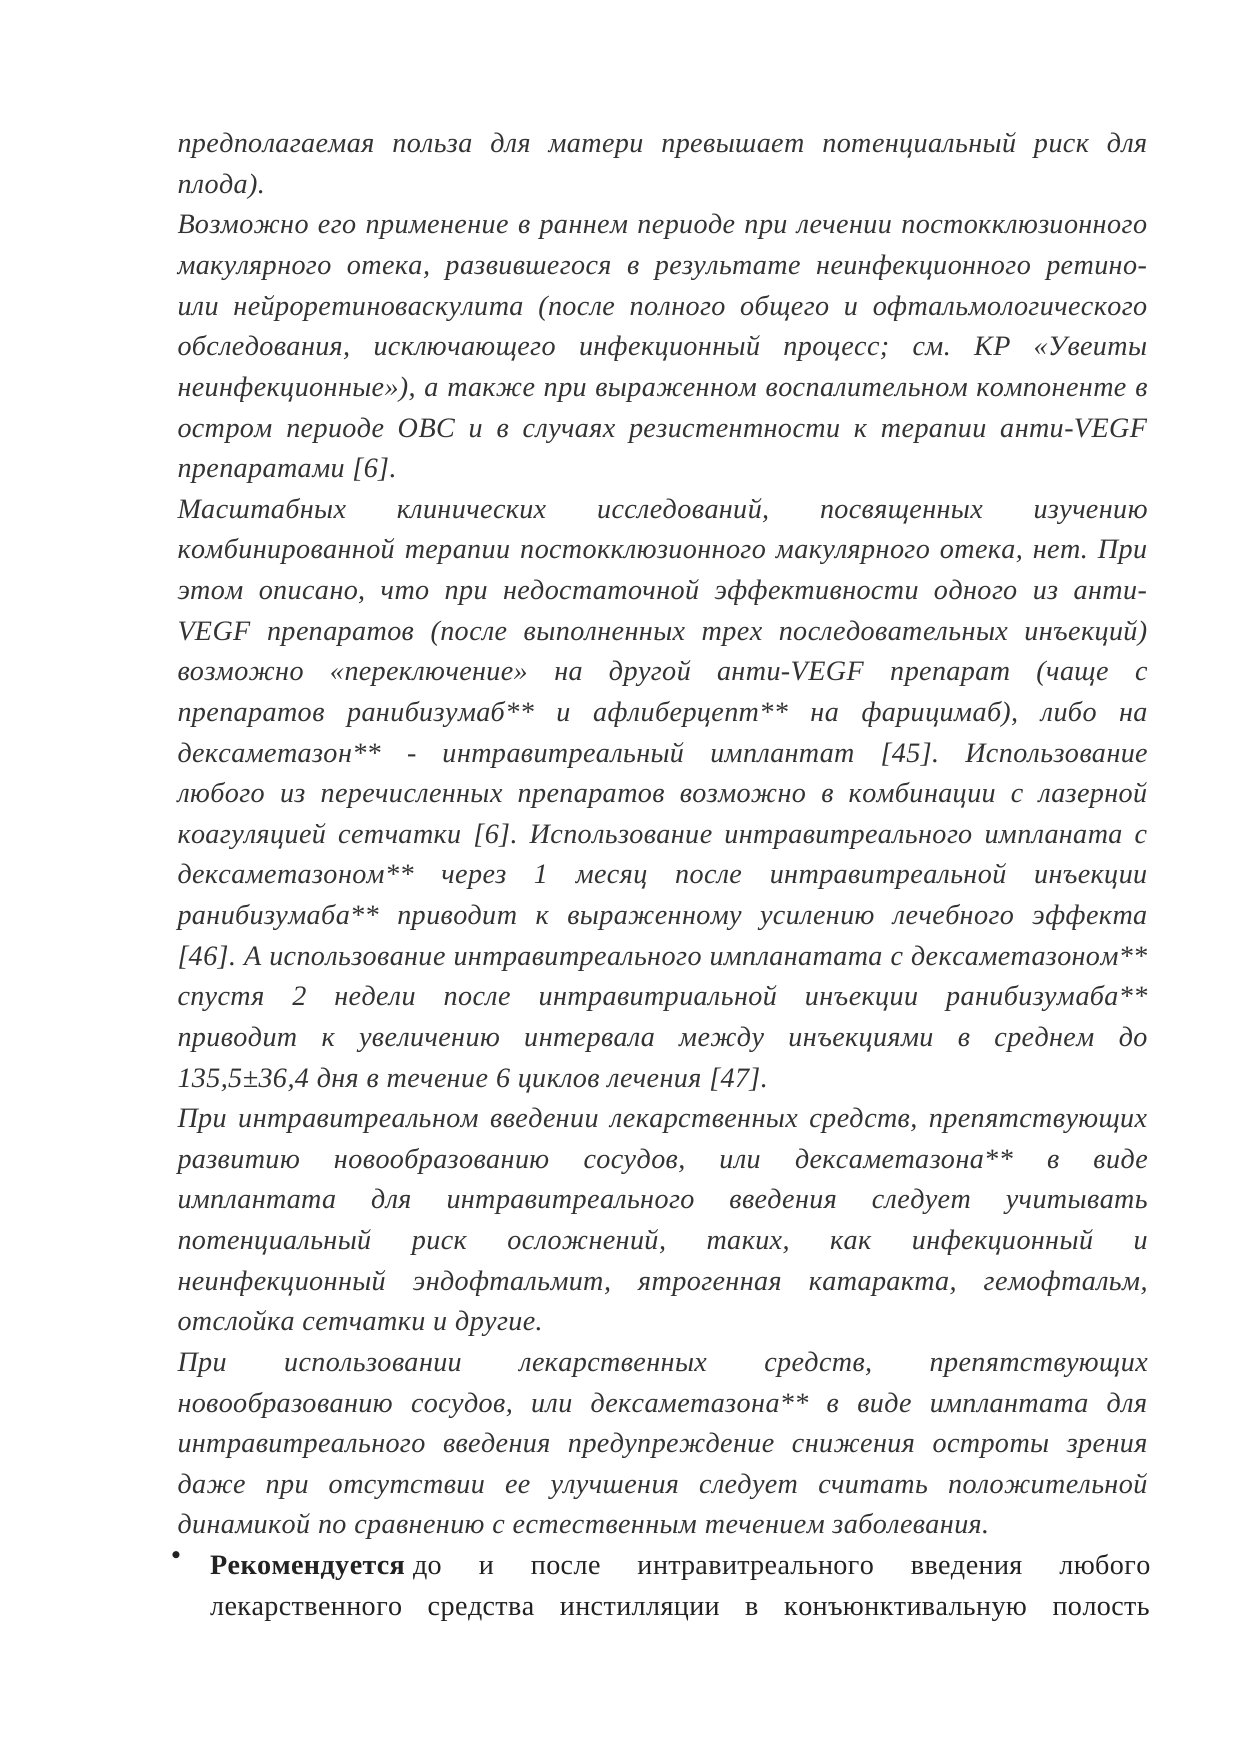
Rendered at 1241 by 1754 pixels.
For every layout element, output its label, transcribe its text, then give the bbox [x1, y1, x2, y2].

text Возможно его применение в раннем периоде при лечении постокклюзионного макулярного отека, развившегося в результате неинфекционного ретино- или нейроретиноваскулита (после полного общего и офтальмологического обследования, исключающего инфекционный процесс; см. КР «Увеиты неинфекционные»), а также при выраженном воспалительном компоненте в остром периоде ОВС и в случаях резистентности к терапии анти-VEGF препаратами [6]. [177, 199, 1152, 484]
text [177, 118, 1152, 199]
text При использовании лекарственных средств, препятствующих новообразованию сосудов, или дексаметазона** в виде имплантата для интравитреального введения предупреждение снижения остроты зрения даже при отсутствии ее улучшения следует считать положительной динамикой по сравнению с естественным течением заболевания. [177, 1337, 1152, 1540]
text При интравитреальном введении лекарственных средств, препятствующих развитию новообразованию сосудов, или дексаметазона** в виде имплантата для интравитреального введения следует учитывать потенциальный риск осложнений, таких, как инфекционный и неинфекционный эндофтальмит, ятрогенная катаракта, гемофтальм, отслойка сетчатки и другие. [177, 1093, 1152, 1337]
text Масштабных клинических исследований, посвященных изучению комбинированной терапии постокклюзионного макулярного отека, нет. При этом описано, что при недостаточной эффективности одного из анти-VEGF препаратов (после выполненных трех последовательных инъекций) возможно «переключение» на другой анти-VEGF препарат (чаще с препаратов ранибизумаб** и афлиберцепт** на фарицимаб), либо на дексаметазон** - интравитреальный имплантат [45]. Использование любого из перечисленных препаратов возможно в комбинации с лазерной коагуляцией сетчатки [6]. Использование интравитреального импланата с дексаметазоном** через 1 месяц после интравитреальной инъекции ранибизумаба** приводит к выраженному усилению лечебного эффекта [46]. А использование интравитреального импланатата с дексаметазоном** спустя 2 недели после интравитриальной инъекции ранибизумаба** приводит к увеличению интервала между инъекциями в среднем до 135,5±36,4 дня в течение 6 циклов лечения [47]. [177, 484, 1152, 1093]
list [172, 1540, 1152, 1621]
